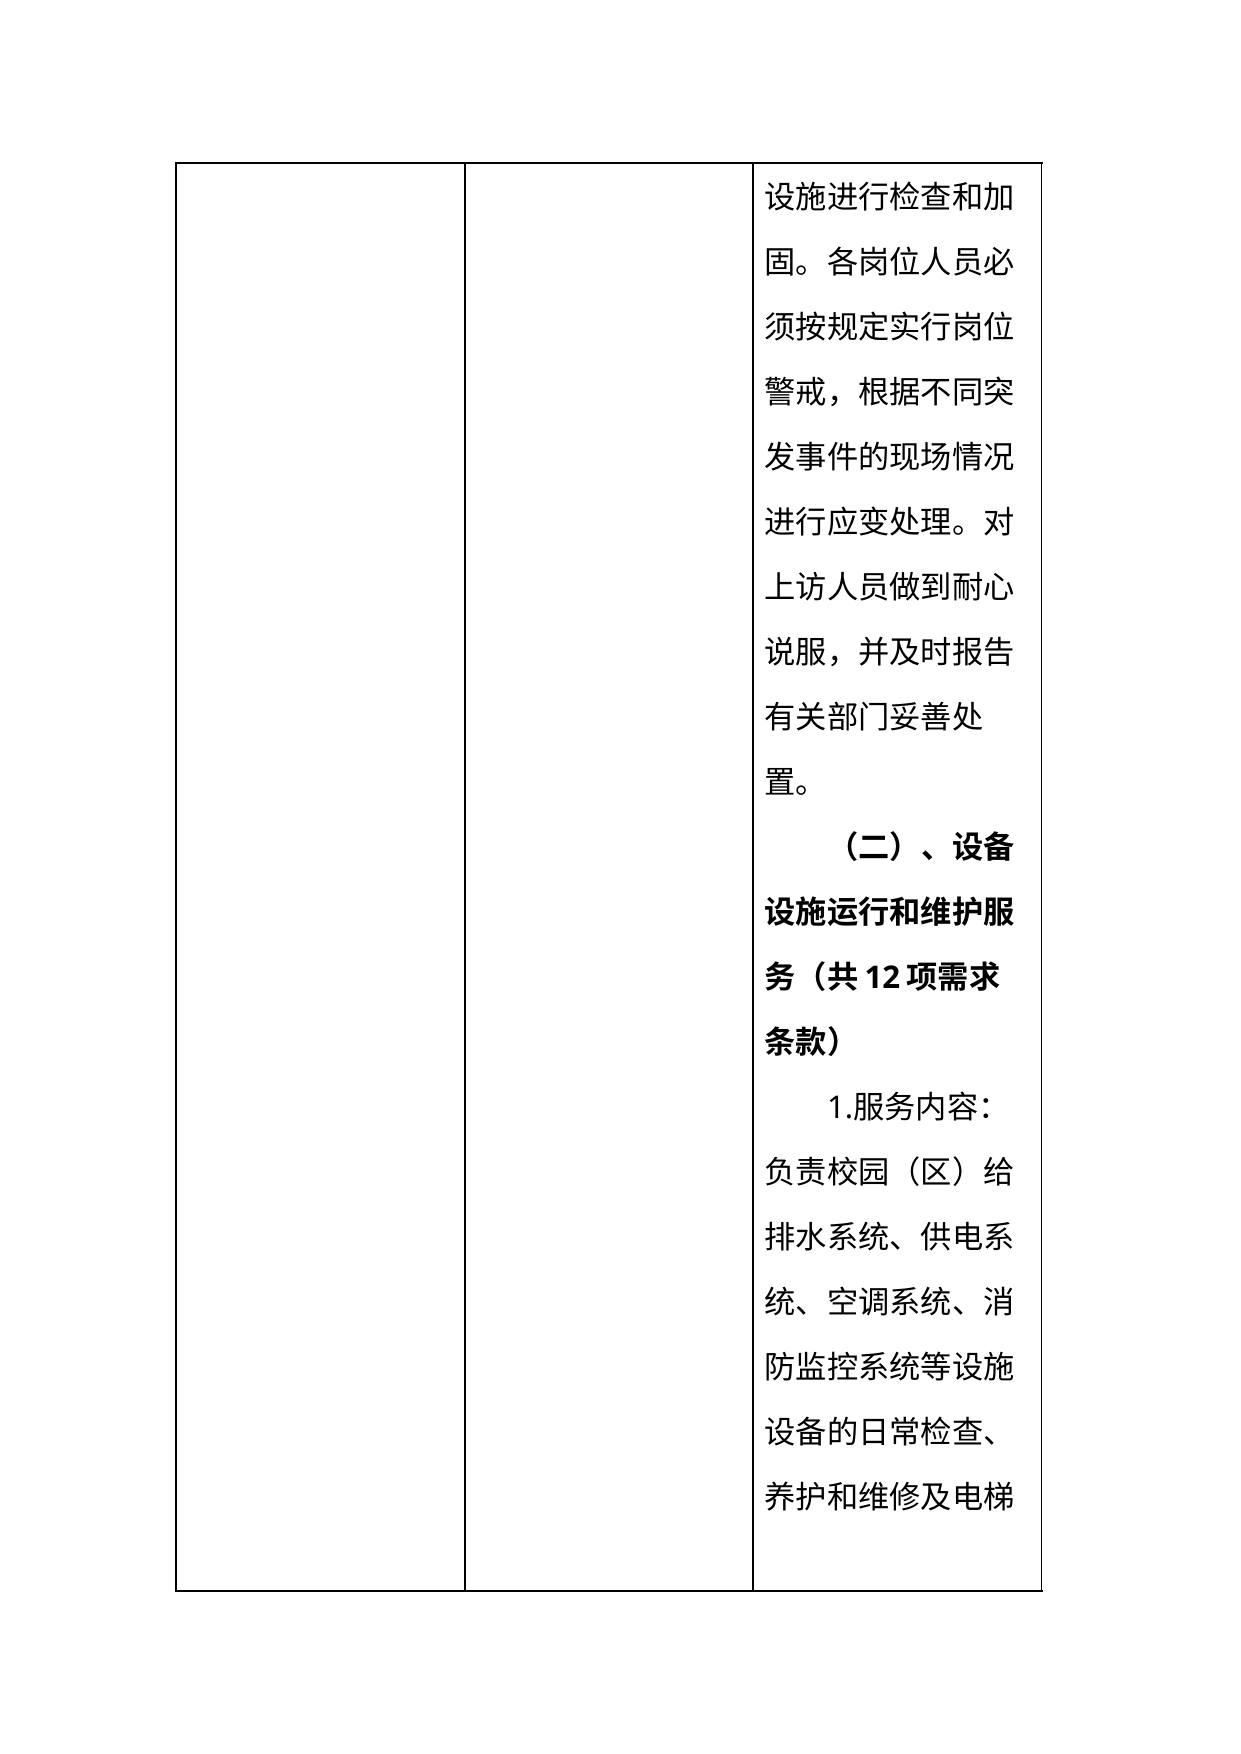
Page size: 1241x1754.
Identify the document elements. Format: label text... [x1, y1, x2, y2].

table_cell 1 [177, 164, 464, 1590]
table_cell ★ [466, 164, 752, 1590]
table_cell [754, 164, 1041, 1590]
